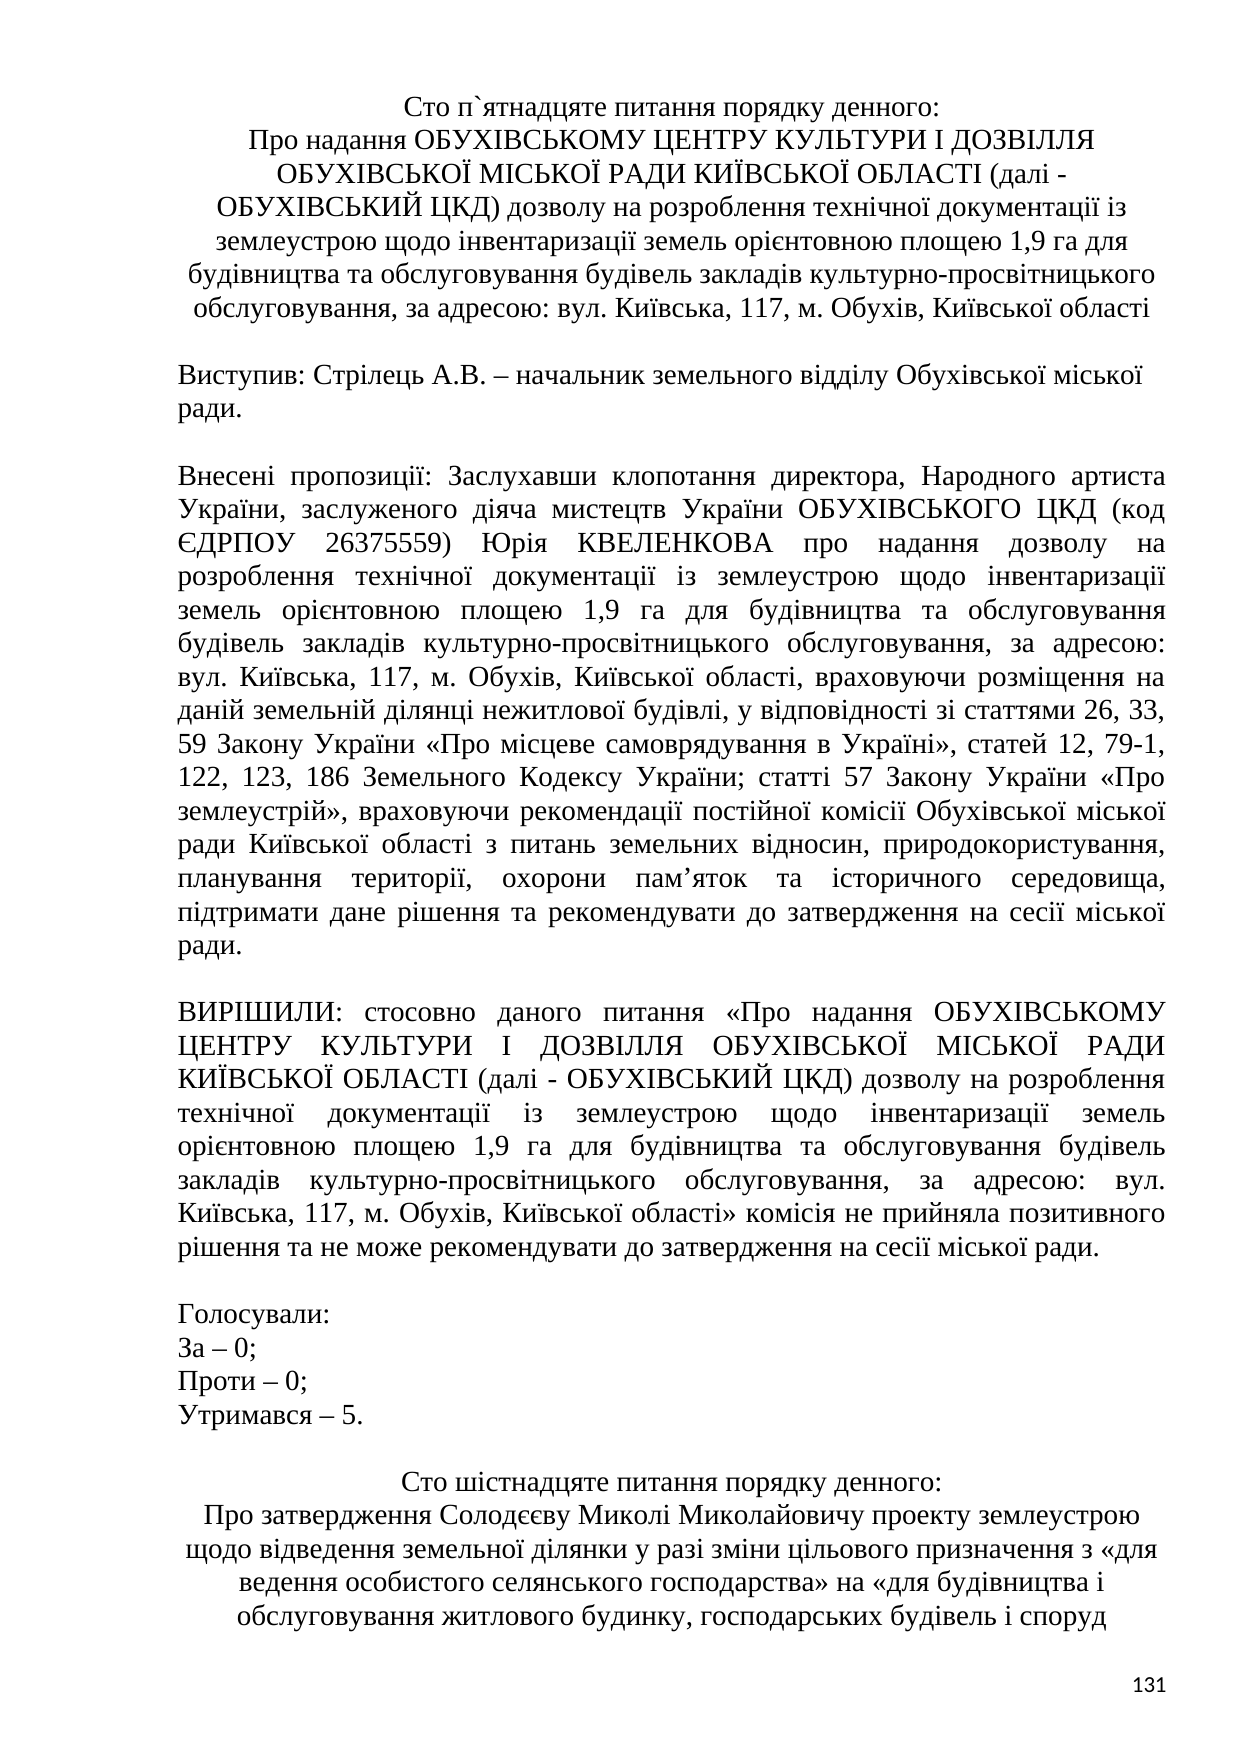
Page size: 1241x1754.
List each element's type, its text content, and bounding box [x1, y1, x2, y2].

text Сто п`ятнадцяте питання порядку денного: [177, 89, 1166, 122]
text Виступив: Стрілець А.В. – начальник земельного відділу Обухівської міської ради. [177, 357, 1166, 424]
text Голосували: [177, 1296, 1166, 1330]
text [177, 1497, 1166, 1632]
text Проти – 0; [177, 1363, 1166, 1397]
text ВИРІШИЛИ: стосовно даного питання «Про надання ОБУХІВСЬКОМУ ЦЕНТРУ КУЛЬТУРИ І ДОЗВІЛЛЯ ОБУХІВСЬКОЇ МІСЬКОЇ РАДИ КИЇВСЬКОЇ ОБЛАСТІ (далі - ОБУХІВСЬКИЙ ЦКД) дозволу на розроблення технічної документації із землеустрою щодо інвентаризації земель орієнтовною площею 1,9 га для будівництва та обслуговування будівель закладів культурно-просвітницького обслуговування, за адресою: вул. Київська, 117, м. Обухів, Київської області» комісія не прийняла позитивного рішення та не може рекомендувати до затвердження на сесії міської ради. [177, 994, 1166, 1263]
text Внесені пропозиції: Заслухавши клопотання директора, Народного артиста України, заслуженого діяча мистецтв України ОБУХІВСЬКОГО ЦКД (код ЄДРПОУ 26375559) Юрія КВЕЛЕНКОВА про надання дозволу на розроблення технічної документації із землеустрою щодо інвентаризації земель орієнтовною площею 1,9 га для будівництва та обслуговування будівель закладів культурно-просвітницького обслуговування, за адресою: вул. Київська, 117, м. Обухів, Київської області, враховуючи розміщення на даній земельній ділянці нежитлової будівлі, у відповідності зі статтями 26, 33, 59 Закону України «Про місцеве самоврядування в Україні», статей 12, 79-1, 122, 123, 186 Земельного Кодексу України; статті 57 Закону України «Про землеустрій», враховуючи рекомендації постійної комісії Обухівської міської ради Київської області з питань земельних відносин, природокористування, планування території, охорони пам’яток та історичного середовища, підтримати дане рішення та рекомендувати до затвердження на сесії міської ради. [177, 458, 1166, 961]
text Про надання ОБУХІВСЬКОМУ ЦЕНТРУ КУЛЬТУРИ І ДОЗВІЛЛЯ ОБУХІВСЬКОЇ МІСЬКОЇ РАДИ КИЇВСЬКОЇ ОБЛАСТІ (далі - ОБУХІВСЬКИЙ ЦКД) дозволу на розроблення технічної документації із землеустрою щодо інвентаризації земель орієнтовною площею 1,9 га для будівництва та обслуговування будівель закладів культурно-просвітницького обслуговування, за адресою: вул. Київська, 117, м. Обухів, Київської області [177, 122, 1166, 323]
text Сто шістнадцяте питання порядку денного: [177, 1464, 1166, 1497]
text За – 0; [177, 1330, 1166, 1363]
text Утримався – 5. [177, 1397, 1166, 1430]
